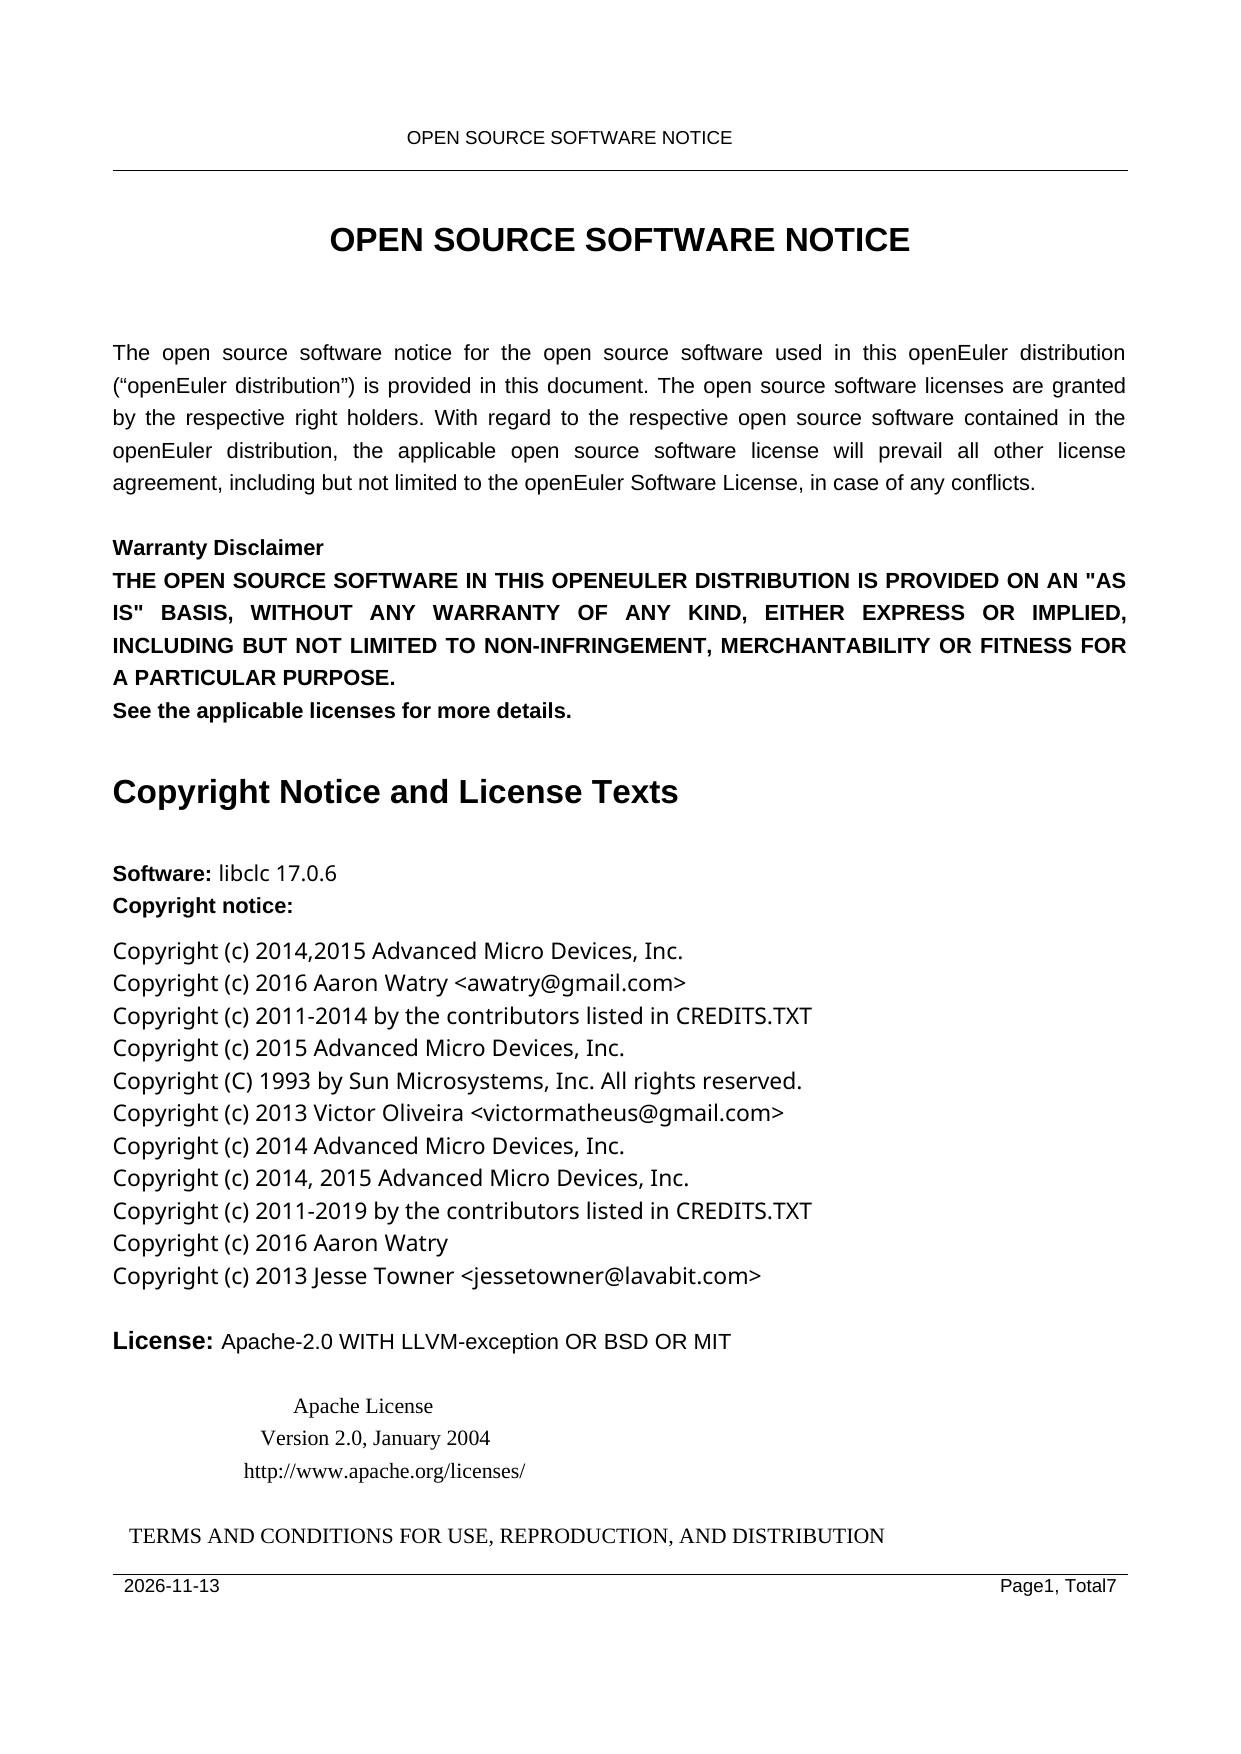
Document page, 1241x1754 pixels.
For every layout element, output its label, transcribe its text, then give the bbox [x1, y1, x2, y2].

text The open source software notice for the open source software used in this openEuler distribution (“openEuler distribution”) is provided in this document. The open source software licenses are granted by the respective right holders. With regard to the respective open source software contained in the openEuler distribution, the applicable open source software license will prevail all other license agreement, including but not limited to the openEuler Software License, in case of any conflicts. [112, 336, 1128, 499]
text Copyright notice: [112, 889, 1128, 921]
text OPEN SOURCE SOFTWARE NOTICE [112, 206, 1128, 271]
text Copyright Notice and License Texts [112, 759, 1128, 824]
title Software: libclc 17.0.6 [112, 856, 1128, 889]
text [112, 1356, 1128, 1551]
text License: Apache-2.0 WITH LLVM-exception OR BSD OR MIT [112, 1324, 1128, 1356]
text Copyright (c) 2014,2015 Advanced Micro Devices, Inc. Copyright (c) 2016 Aaron Watry <awatry@gmail.com> Copyright (c) 2011-2014 by the contributors listed in CREDITS.TXT Copyright (c) 2015 Advanced Micro Devices, Inc. Copyright (C) 1993 by Sun Microsystems, Inc. All rights reserved. Copyright (c) 2013 Victor Oliveira <victormatheus@gmail.com> Copyright (c) 2014 Advanced Micro Devices, Inc. Copyright (c) 2014, 2015 Advanced Micro Devices, Inc. Copyright (c) 2011-2019 by the contributors listed in CREDITS.TXT Copyright (c) 2016 Aaron Watry Copyright (c) 2013 Jesse Towner <jessetowner@lavabit.com> [112, 934, 1128, 1324]
text THE OPEN SOURCE SOFTWARE IN THIS OPENEULER DISTRIBUTION IS PROVIDED ON AN "AS IS" BASIS, WITHOUT ANY WARRANTY OF ANY KIND, EITHER EXPRESS OR IMPLIED, INCLUDING BUT NOT LIMITED TO NON-INFRINGEMENT, MERCHANTABILITY OR FITNESS FOR A PARTICULAR PURPOSE. See the applicable licenses for more details. [112, 564, 1128, 726]
text Warranty Disclaimer [112, 531, 1128, 564]
